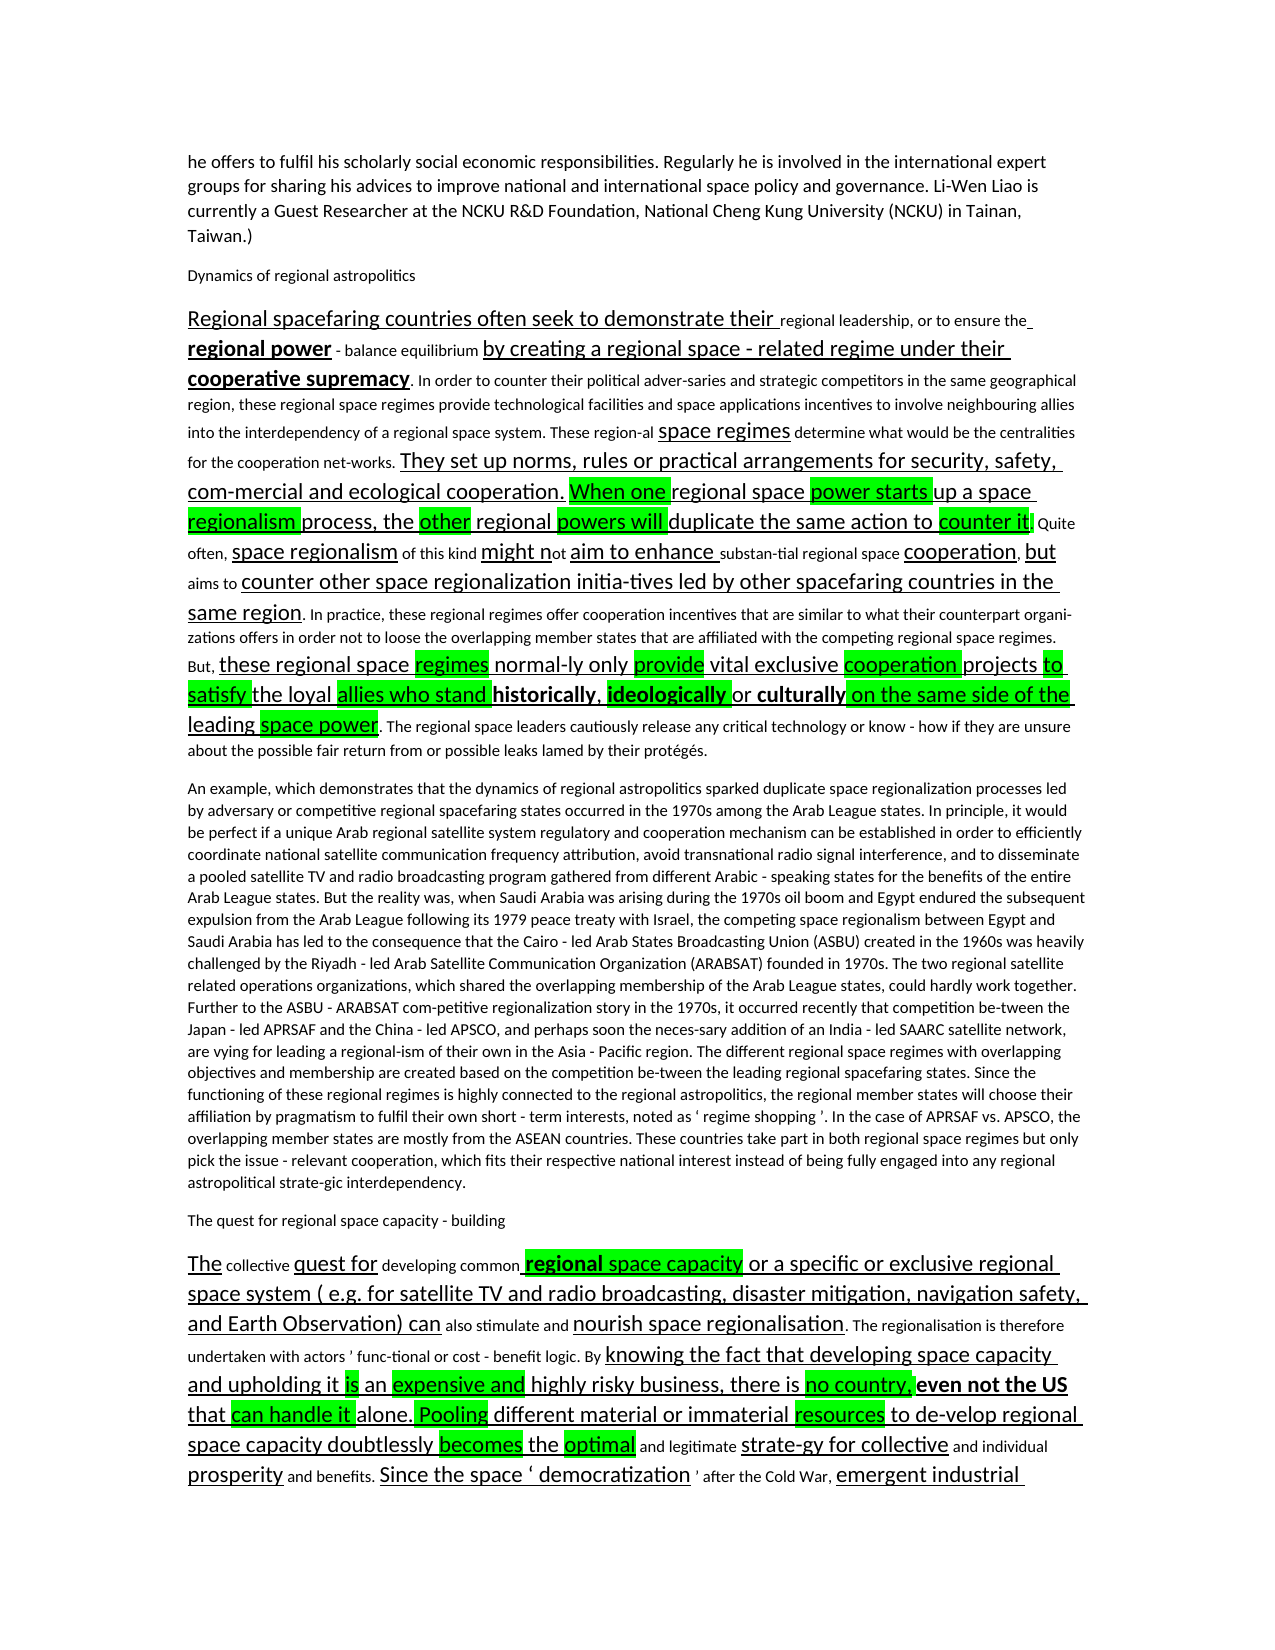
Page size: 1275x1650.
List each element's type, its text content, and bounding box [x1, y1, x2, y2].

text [187, 150, 1087, 247]
text Dynamics of regional astropolitics [187, 265, 1087, 286]
text An example, which demonstrates that the dynamics of regional astropolitics sparked duplicate space regionalization processes led by adversary or competitive regional spacefaring states occurred in the 1970s among the Arab League states. In principle, it would be perfect if a unique Arab regional satellite system regulatory and cooperation mechanism can be established in order to efficiently coordinate national satellite communication frequency attribution, avoid transnational radio signal interference, and to disseminate a pooled satellite TV and radio broadcasting program gathered from different Arabic - speaking states for the benefits of the entire Arab League states. But the reality was, when Saudi Arabia was arising during the 1970s oil boom and Egypt endured the subsequent expulsion from the Arab League following its 1979 peace treaty with Israel, the competing space regionalism between Egypt and Saudi Arabia has led to the consequence that the Cairo - led Arab States Broadcasting Union (ASBU) created in the 1960s was heavily challenged by the Riyadh - led Arab Satellite Communication Organization (ARABSAT) founded in 1970s. The two regional satellite related operations organizations, which shared the overlapping membership of the Arab League states, could hardly work together. Further to the ASBU - ARABSAT com-petitive regionalization story in the 1970s, it occurred recently that competition be-tween the Japan - led APRSAF and the China - led APSCO, and perhaps soon the neces-sary addition of an India - led SAARC satellite network, are vying for leading a regional-ism of their own in the Asia - Pacific region. The different regional space regimes with overlapping objectives and membership are created based on the competition be-tween the leading regional spacefaring states. Since the functioning of these regional regimes is highly connected to the regional astropolitics, the regional member states will choose their affiliation by pragmatism to fulfil their own short - term interests, noted as ‘ regime shopping ’. In the case of APRSAF vs. APSCO, the overlapping member states are mostly from the ASEAN countries. These countries take part in both regional space regimes but only pick the issue - relevant cooperation, which fits their respective national interest instead of being fully engaged into any regional astropolitical strate-gic interdependency. [187, 778, 1087, 1192]
text Regional spacefaring countries often seek to demonstrate their regional leadership, or to ensure the regional power - balance equilibrium by creating a regional space - related regime under their cooperative supremacy. In order to counter their political adver-saries and strategic competitors in the same geographical region, these regional space regimes provide technological facilities and space applications incentives to involve neighbouring allies into the interdependency of a regional space system. These region-al space regimes determine what would be the centralities for the cooperation net-works. They set up norms, rules or practical arrangements for security, safety, com-mercial and ecological cooperation. When one regional space power starts up a space regionalism process, the other regional powers will duplicate the same action to counter it. Quite often, space regionalism of this kind might not aim to enhance substan-tial regional space cooperation, but aims to counter other space regionalization initia-tives led by other spacefaring countries in the same region. In practice, these regional regimes offer cooperation incentives that are similar to what their counterpart organi-zations offers in order not to loose the overlapping member states that are affiliated with the competing regional space regimes. But, these regional space regimes normal-ly only provide vital exclusive cooperation projects to satisfy the loyal allies who stand historically, ideologically or culturally on the same side of the leading space power. The regional space leaders cautiously release any critical technology or know - how if they are unsure about the possible fair return from or possible leaks lamed by their protégés. [187, 304, 1087, 760]
text The quest for regional space capacity - building [187, 1211, 1087, 1231]
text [187, 1304, 1087, 1489]
